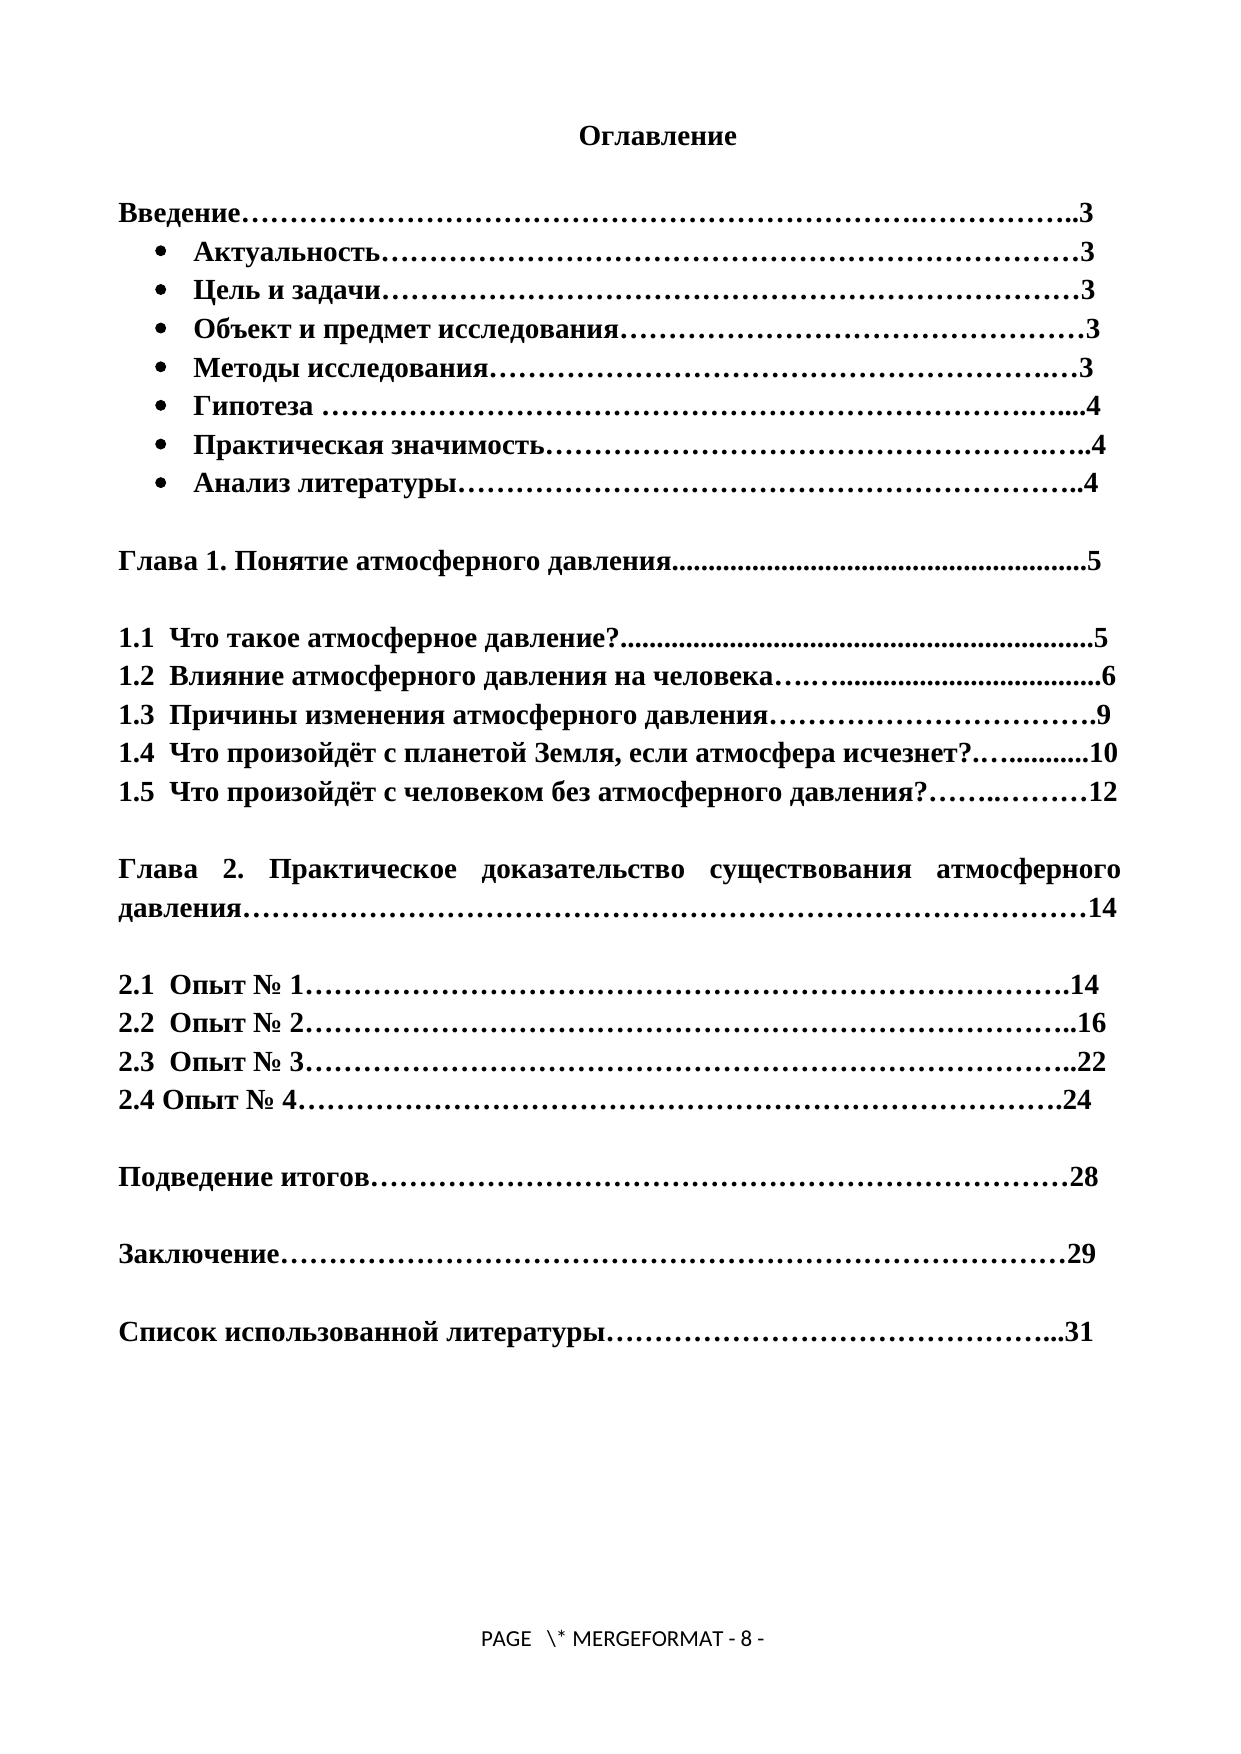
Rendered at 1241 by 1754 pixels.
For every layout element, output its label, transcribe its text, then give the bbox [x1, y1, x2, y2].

list 2.1 Опыт № 1…………………………………………………………………….14 [118, 967, 1122, 1000]
list Введение…………………………………………………………….……………..3 [118, 195, 1122, 229]
list Глава 2. Практическое доказательство существования атмосферного давления……………………………………………………………………………14 [118, 851, 1122, 923]
list Оглавление [193, 118, 1122, 152]
list Гипотеза ……………………………………………………………….…....4 [156, 388, 1122, 422]
list 1.3 Причины изменения атмосферного давления…………………………….9 [118, 697, 1122, 731]
list Глава 1. Понятие атмосферного давления.........................................................5 [118, 543, 1122, 576]
list Подведение итогов………………………………………………………………28 [118, 1159, 1122, 1193]
list 1.1 Что такое атмосферное давление?.................................................................5 [118, 620, 1122, 653]
list 1.2 Влияние атмосферного давления на человека….…....................................6 [118, 658, 1122, 692]
list Объект и предмет исследования…………………………………………3 [156, 311, 1122, 345]
list Цель и задачи………………………………………………………………3 [156, 272, 1122, 306]
list 2.3 Опыт № 3……………………………………………………………………..22 [118, 1044, 1122, 1077]
list Методы исследования………………………………………………….…3 [156, 350, 1122, 383]
list Практическая значимость…………………………………………….…..4 [156, 427, 1122, 461]
list Актуальность………………………………………………………………3 [156, 234, 1122, 267]
list 2.4 Опыт № 4…………………………………………………………………….24 [118, 1082, 1122, 1116]
list Список использованной литературы………………………………………...31 [118, 1314, 1122, 1347]
list Заключение………………………………………………………………………29 [118, 1237, 1122, 1270]
list 1.4 Что произойдёт с планетой Земля, если атмосфера исчезнет?.…...........10 [118, 736, 1122, 769]
list 2.2 Опыт № 2……………………………………………………………………..16 [118, 1005, 1122, 1039]
list Анализ литературы………………………………………………………..4 [156, 466, 1122, 499]
list 1.5 Что произойдёт с человеком без атмосферного давления?……..………12 [118, 774, 1122, 808]
